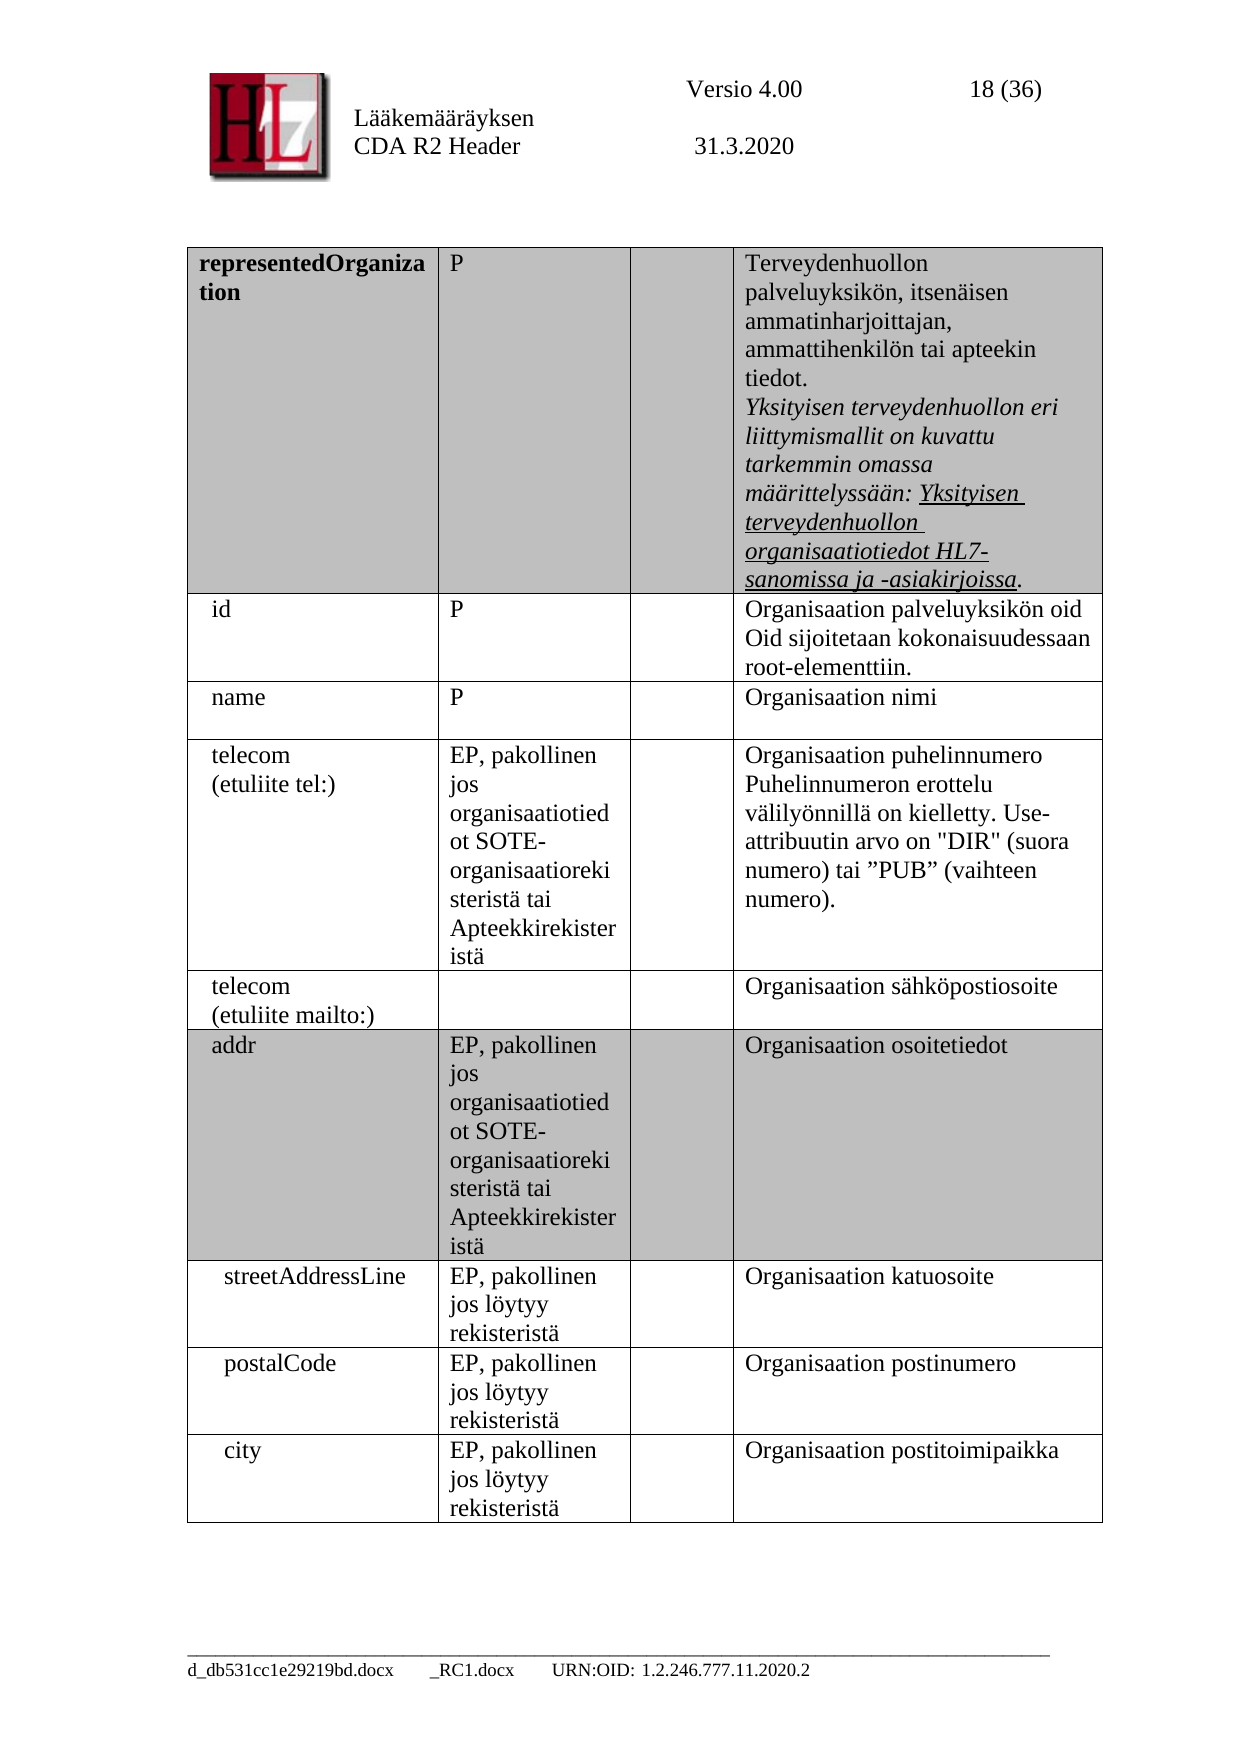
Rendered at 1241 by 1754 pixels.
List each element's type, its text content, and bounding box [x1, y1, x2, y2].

table_cell name [188, 682, 438, 739]
table_cell [631, 594, 733, 681]
table_cell EP, pakollinen jos löytyy rekisteristä [439, 1348, 630, 1434]
table_cell [631, 1435, 733, 1522]
table_cell Organisaation nimi [734, 682, 1102, 739]
table_cell P [439, 248, 630, 593]
table_cell [631, 248, 733, 593]
table_cell [631, 740, 733, 970]
table_cell addr [188, 1030, 438, 1260]
table_cell streetAddressLine [188, 1261, 438, 1347]
table_cell [631, 1030, 733, 1260]
table_cell id [188, 594, 438, 681]
table_cell Organisaation sähköpostiosoite [734, 971, 1102, 1029]
table_cell Terveydenhuollon palveluyksikön, itsenäisen ammatinharjoittajan, ammattihenkilön tai apteekin tiedot. Yksityisen terveydenhuollon eri liittymismallit on kuvattu tarkemmin omassa määrittelyssään: Yksityisen terveydenhuollon organisaatiotiedot HL7-sanomissa ja -asiakirjoissa. [734, 248, 1102, 593]
table_cell representedOrganization [188, 248, 438, 593]
table_cell P [439, 594, 630, 681]
table_cell Organisaation postinumero [734, 1348, 1102, 1434]
table_cell [631, 682, 733, 739]
table_cell P [439, 682, 630, 739]
table_cell Organisaation osoitetiedot [734, 1030, 1102, 1260]
table_cell Organisaation palveluyksikön oid Oid sijoitetaan kokonaisuudessaan root-elementtiin. [734, 594, 1102, 681]
table_cell Organisaation postitoimipaikka [734, 1435, 1102, 1522]
table_cell EP, pakollinen jos löytyy rekisteristä [439, 1435, 630, 1522]
table_cell EP, pakollinen jos löytyy rekisteristä [439, 1261, 630, 1347]
table_cell telecom (etuliite tel:) [188, 740, 438, 970]
table_cell [631, 1261, 733, 1347]
table_cell telecom (etuliite mailto:) [188, 971, 438, 1029]
table_cell city [188, 1435, 438, 1522]
table_cell [439, 971, 630, 1029]
table_cell [631, 1348, 733, 1434]
table_cell [631, 971, 733, 1029]
picture [209, 73, 332, 182]
table_cell EP, pakollinen jos organisaatiotiedot SOTE-organisaatiorekisteristä tai Apteekkirekisteristä [439, 1030, 630, 1260]
table_cell Organisaation puhelinnumero Puhelinnumeron erottelu välilyönnillä on kielletty. Use-attribuutin arvo on "DIR" (suora numero) tai ”PUB” (vaihteen numero). [734, 740, 1102, 970]
table_cell EP, pakollinen jos organisaatiotiedot SOTE-organisaatiorekisteristä tai Apteekkirekisteristä [439, 740, 630, 970]
table_cell postalCode [188, 1348, 438, 1434]
table_cell Organisaation katuosoite [734, 1261, 1102, 1347]
